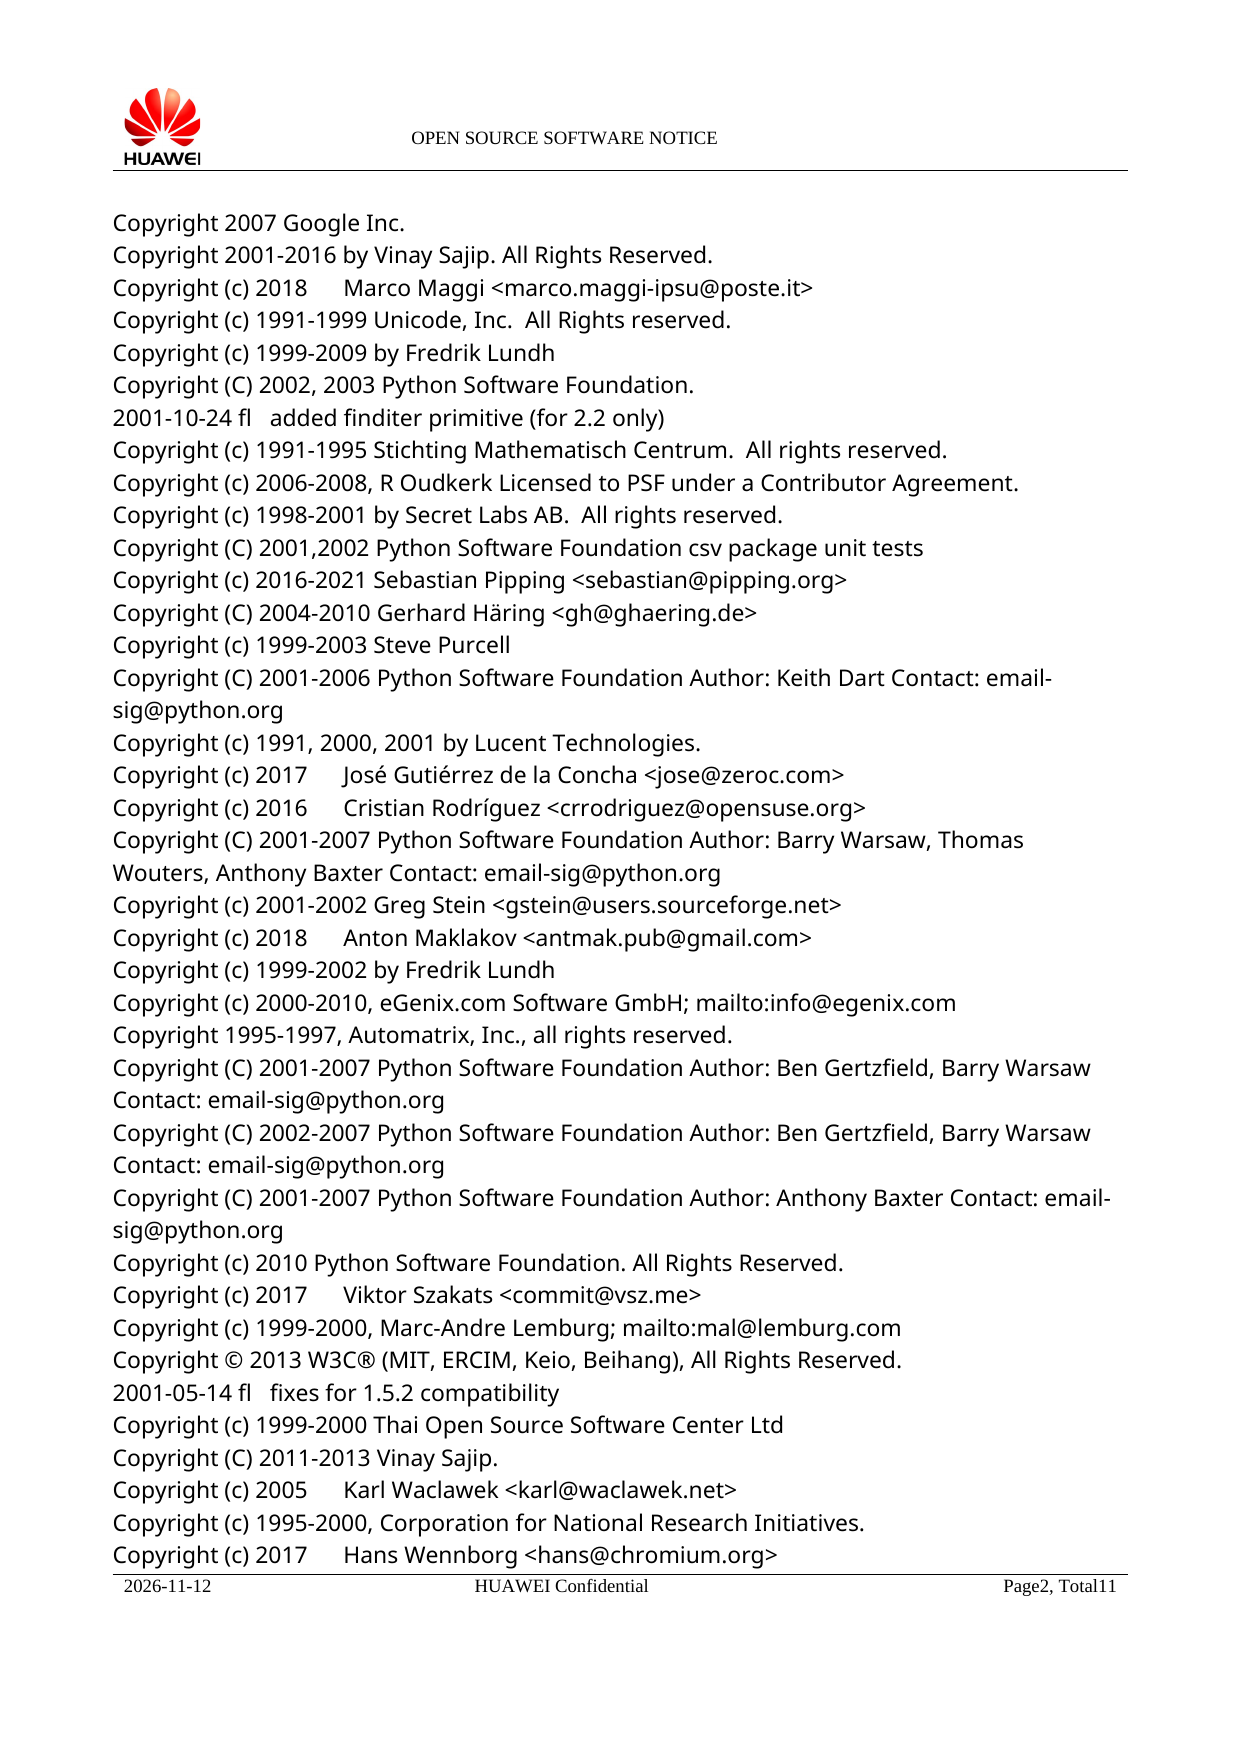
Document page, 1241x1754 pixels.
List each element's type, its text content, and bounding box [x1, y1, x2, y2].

picture [124, 88, 201, 165]
